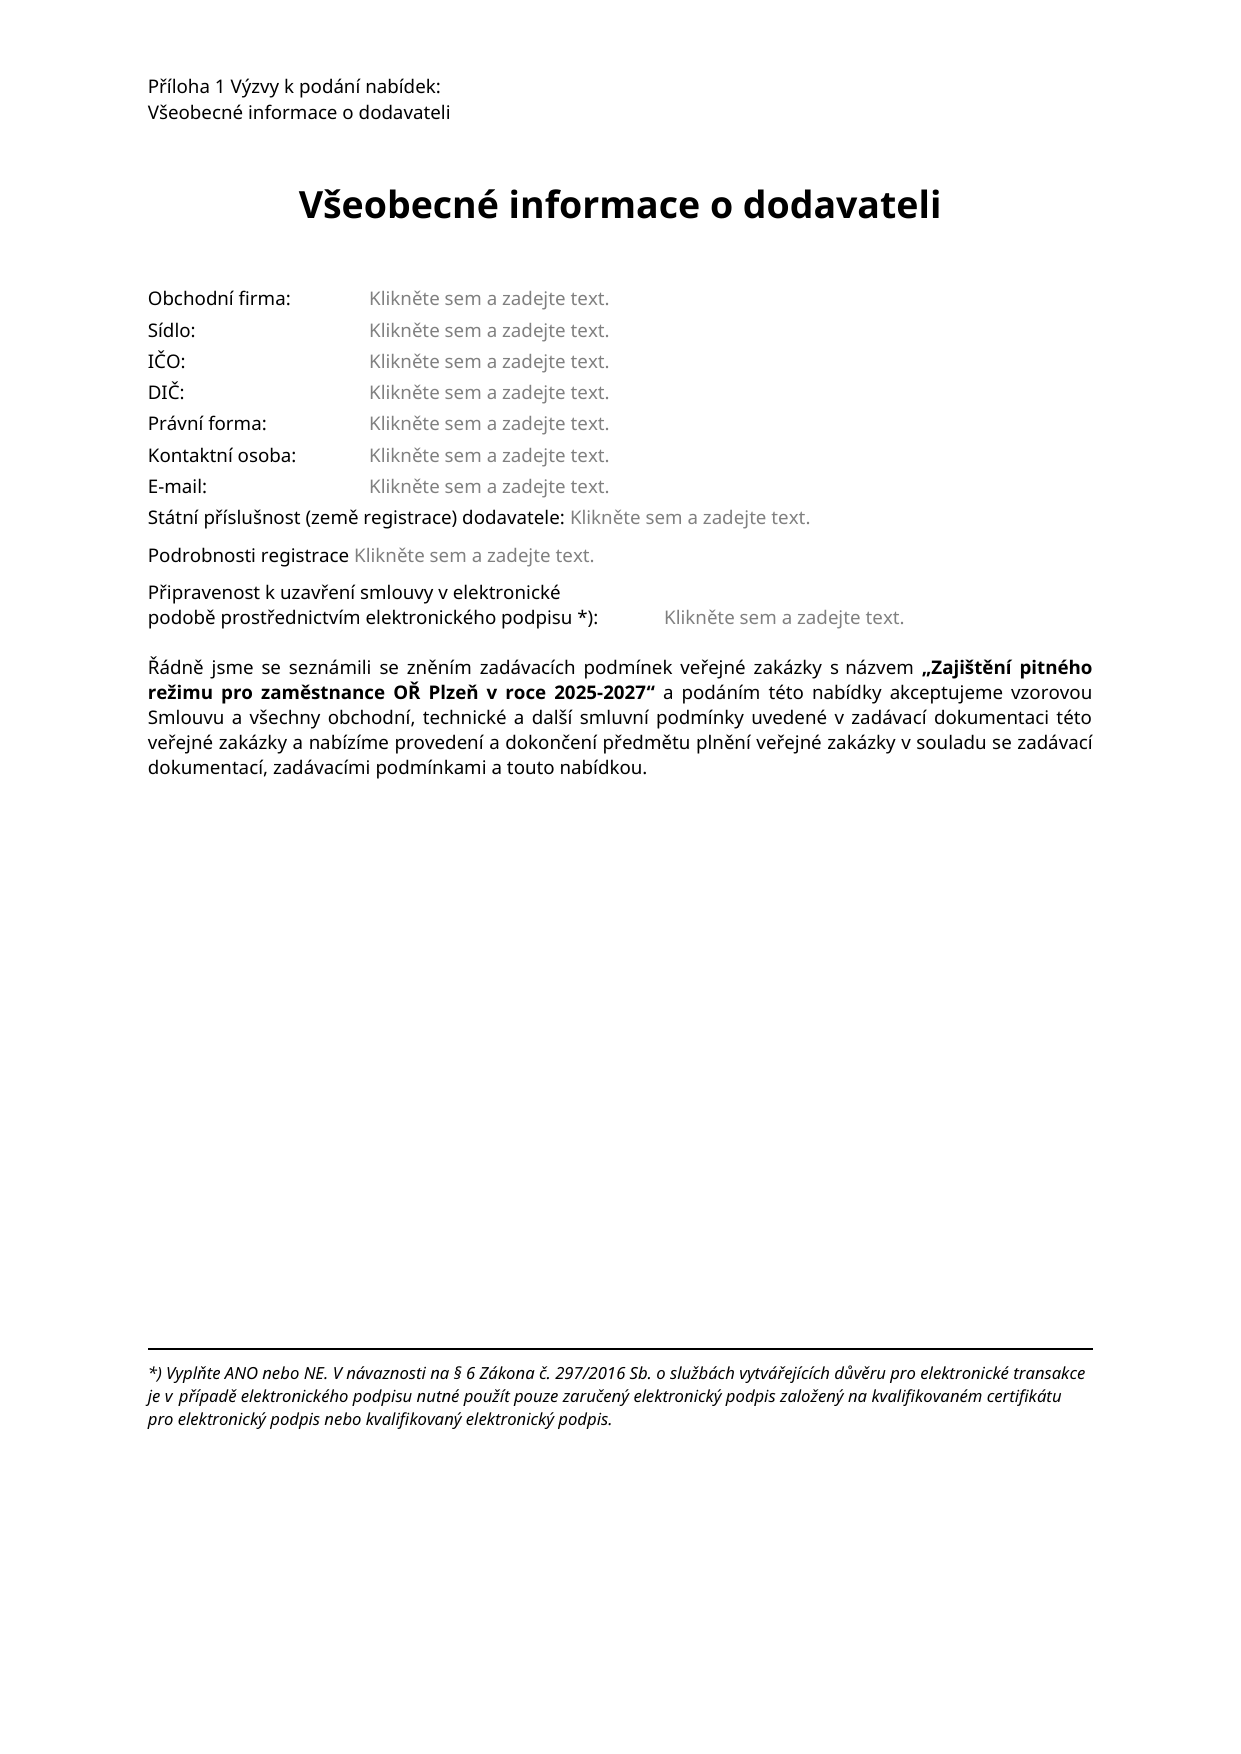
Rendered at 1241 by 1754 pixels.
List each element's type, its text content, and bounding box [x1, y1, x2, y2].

title Všeobecné informace o dodavateli [148, 178, 1093, 229]
text Státní příslušnost (země registrace) dodavatele: [148, 504, 1093, 529]
text Připravenost k uzavření smlouvy v elektronické [148, 579, 1093, 604]
text DIČ: [148, 379, 1093, 404]
text Právní forma: [148, 411, 1093, 436]
text Obchodní firma: [148, 286, 1093, 311]
text E-mail: [148, 473, 1093, 498]
text podobě prostřednictvím elektronického podpisu *): [148, 604, 1093, 629]
text *) Vyplňte ANO nebo NE. V návaznosti na § 6 Zákona č. 297/2016 Sb. o službách vytvářejících důvěru pro elektronické transakce je v případě elektronického podpisu nutné použít pouze zaručený elektronický podpis založený na kvalifikovaném certifikátu pro elektronický podpis nebo kvalifikovaný elektronický podpis. [148, 1362, 1093, 1430]
text Řádně jsme se seznámili se zněním zadávacích podmínek veřejné zakázky s názvem „“ a podáním této nabídky akceptujeme vzorovou Smlouvu a všechny obchodní, technické a další smluvní podmínky uvedené v zadávací dokumentaci této veřejné zakázky a nabízíme provedení a dokončení předmětu plnění veřejné zakázky v souladu se zadávací dokumentací, zadávacími podmínkami a touto nabídkou. [148, 654, 1093, 779]
text Podrobnosti registrace [148, 542, 1093, 567]
text IČO: [148, 348, 1093, 373]
text Sídlo: [148, 317, 1093, 342]
text Kontaktní osoba: [148, 442, 1093, 467]
